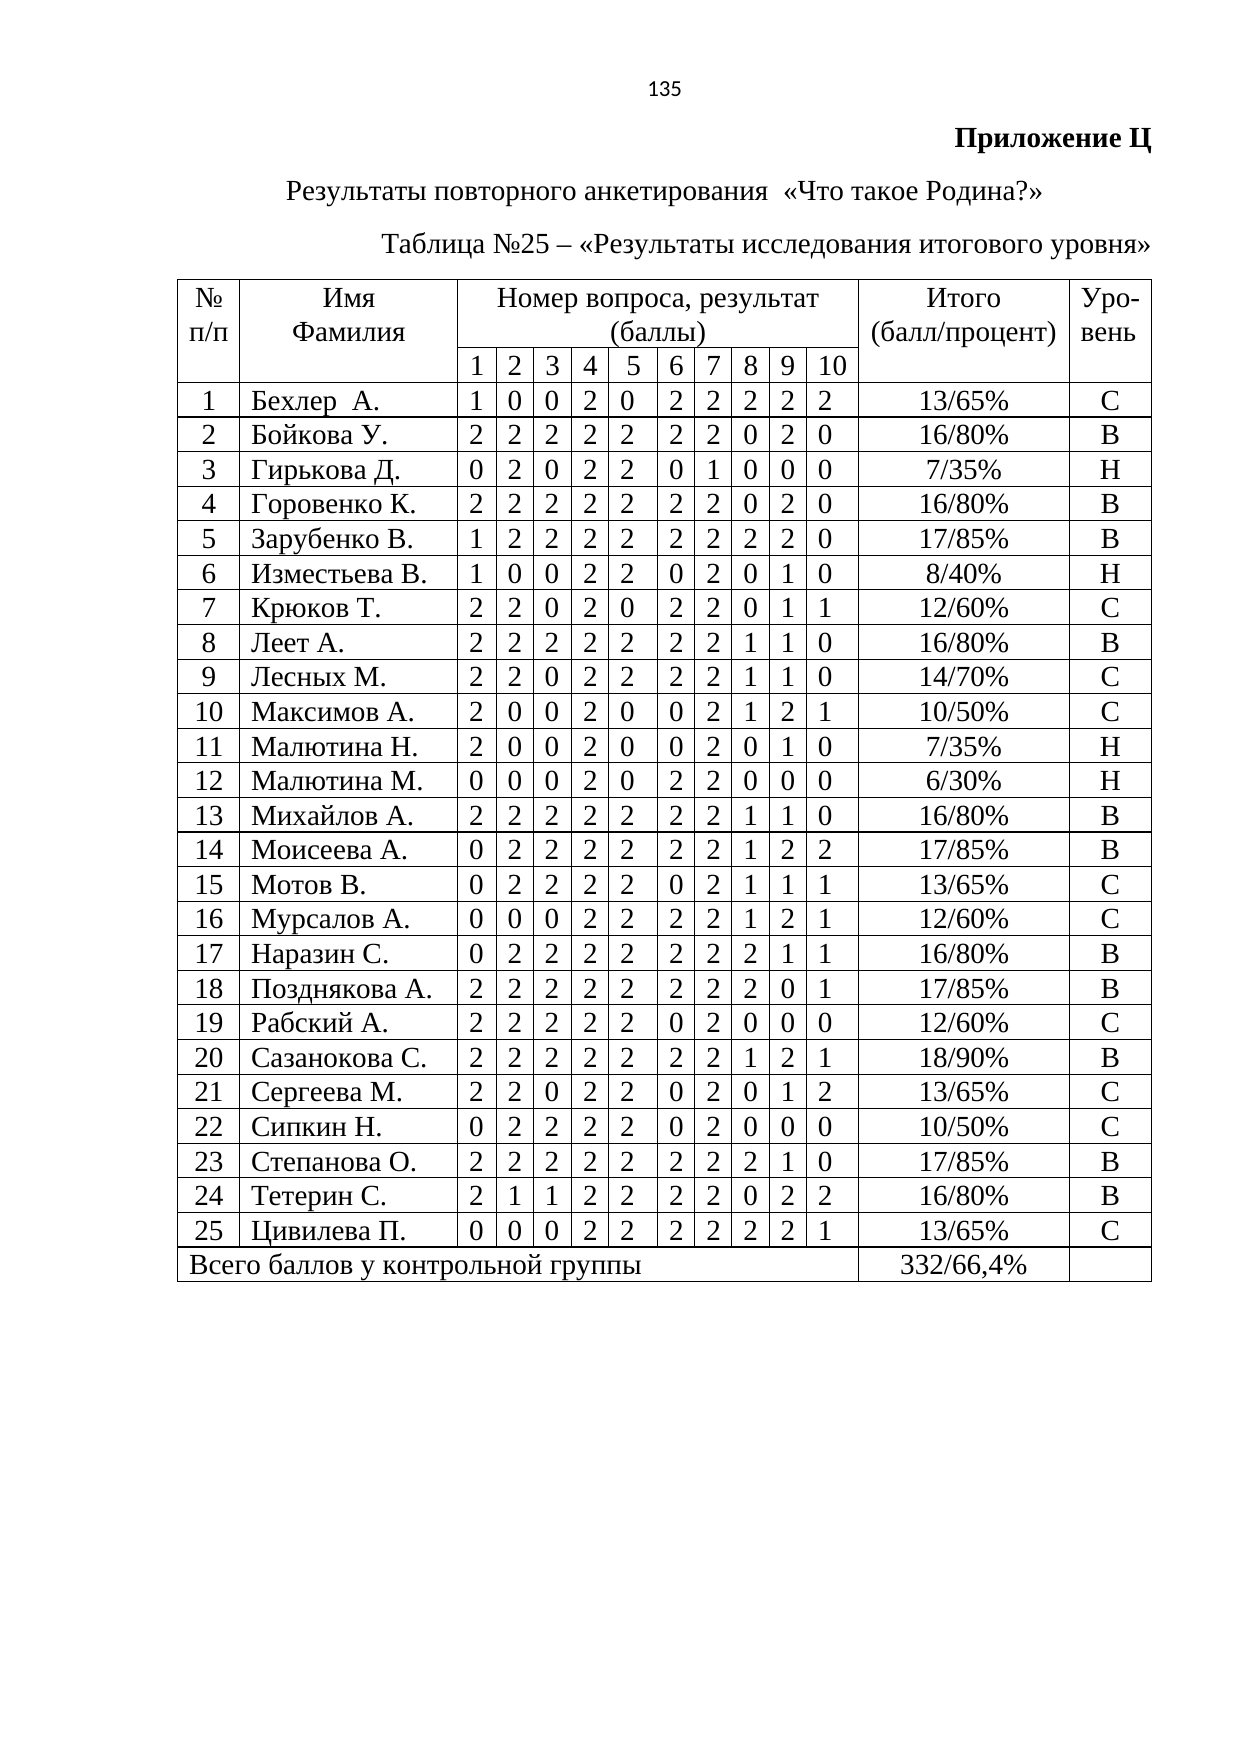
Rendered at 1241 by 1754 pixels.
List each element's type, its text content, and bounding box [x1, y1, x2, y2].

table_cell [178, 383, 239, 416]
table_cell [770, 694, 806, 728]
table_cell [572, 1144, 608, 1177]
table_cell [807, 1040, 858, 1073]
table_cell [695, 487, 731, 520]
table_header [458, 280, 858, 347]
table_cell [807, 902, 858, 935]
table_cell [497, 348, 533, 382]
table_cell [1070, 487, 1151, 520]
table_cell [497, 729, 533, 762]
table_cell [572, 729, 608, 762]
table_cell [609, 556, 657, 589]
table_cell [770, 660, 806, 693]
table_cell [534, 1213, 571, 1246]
text Приложение Ц [177, 121, 1152, 154]
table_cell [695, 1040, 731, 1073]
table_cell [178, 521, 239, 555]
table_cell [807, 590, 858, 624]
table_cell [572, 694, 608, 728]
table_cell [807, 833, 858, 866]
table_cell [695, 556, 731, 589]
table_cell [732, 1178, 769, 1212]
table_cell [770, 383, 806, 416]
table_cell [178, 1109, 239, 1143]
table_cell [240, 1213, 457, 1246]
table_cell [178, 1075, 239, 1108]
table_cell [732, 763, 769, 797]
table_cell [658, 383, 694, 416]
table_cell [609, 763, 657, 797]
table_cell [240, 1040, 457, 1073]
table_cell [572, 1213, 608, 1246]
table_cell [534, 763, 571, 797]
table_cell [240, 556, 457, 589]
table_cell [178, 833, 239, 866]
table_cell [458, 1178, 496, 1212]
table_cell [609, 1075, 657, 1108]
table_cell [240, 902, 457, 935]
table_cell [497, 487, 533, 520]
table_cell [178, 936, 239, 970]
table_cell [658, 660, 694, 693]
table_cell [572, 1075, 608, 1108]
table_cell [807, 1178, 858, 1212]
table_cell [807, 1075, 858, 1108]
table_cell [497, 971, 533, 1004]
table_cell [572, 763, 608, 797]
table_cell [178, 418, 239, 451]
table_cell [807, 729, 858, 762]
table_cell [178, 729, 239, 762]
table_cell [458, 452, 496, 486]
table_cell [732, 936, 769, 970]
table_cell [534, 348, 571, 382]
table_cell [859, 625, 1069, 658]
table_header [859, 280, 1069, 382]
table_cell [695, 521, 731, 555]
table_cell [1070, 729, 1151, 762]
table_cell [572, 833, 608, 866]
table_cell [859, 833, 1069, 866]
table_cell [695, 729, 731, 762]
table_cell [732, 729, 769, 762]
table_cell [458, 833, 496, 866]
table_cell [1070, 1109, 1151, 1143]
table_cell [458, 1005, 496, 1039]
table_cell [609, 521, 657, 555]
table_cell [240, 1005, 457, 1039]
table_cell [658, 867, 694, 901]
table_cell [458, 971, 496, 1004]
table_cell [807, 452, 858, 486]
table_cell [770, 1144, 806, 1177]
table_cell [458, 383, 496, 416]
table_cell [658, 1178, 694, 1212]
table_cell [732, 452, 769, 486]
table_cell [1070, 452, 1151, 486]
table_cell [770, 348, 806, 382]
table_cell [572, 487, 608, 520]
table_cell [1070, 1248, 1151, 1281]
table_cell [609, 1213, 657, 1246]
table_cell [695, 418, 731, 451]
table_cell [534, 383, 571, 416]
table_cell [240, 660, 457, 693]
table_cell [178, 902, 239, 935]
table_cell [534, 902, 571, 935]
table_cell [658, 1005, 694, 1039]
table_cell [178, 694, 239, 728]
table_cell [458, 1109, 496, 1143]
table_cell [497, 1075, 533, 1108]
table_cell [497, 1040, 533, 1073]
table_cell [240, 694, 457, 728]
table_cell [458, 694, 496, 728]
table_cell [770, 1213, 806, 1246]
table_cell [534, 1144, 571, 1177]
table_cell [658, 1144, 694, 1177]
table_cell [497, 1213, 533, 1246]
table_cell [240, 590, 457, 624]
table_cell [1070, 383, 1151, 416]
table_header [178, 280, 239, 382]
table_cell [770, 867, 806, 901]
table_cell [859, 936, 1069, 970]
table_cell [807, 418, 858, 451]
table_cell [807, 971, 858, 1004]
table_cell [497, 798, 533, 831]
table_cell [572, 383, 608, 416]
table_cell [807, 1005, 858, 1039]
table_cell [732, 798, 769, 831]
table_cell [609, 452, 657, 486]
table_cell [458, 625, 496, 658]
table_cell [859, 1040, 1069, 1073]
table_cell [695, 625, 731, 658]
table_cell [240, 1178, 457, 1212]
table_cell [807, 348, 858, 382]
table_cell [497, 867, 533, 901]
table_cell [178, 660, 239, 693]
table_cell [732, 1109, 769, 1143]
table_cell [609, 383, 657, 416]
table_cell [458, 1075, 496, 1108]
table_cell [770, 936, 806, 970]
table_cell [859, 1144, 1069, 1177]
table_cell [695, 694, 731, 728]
text Результаты повторного анкетирования «Что такое Родина?» [177, 173, 1152, 207]
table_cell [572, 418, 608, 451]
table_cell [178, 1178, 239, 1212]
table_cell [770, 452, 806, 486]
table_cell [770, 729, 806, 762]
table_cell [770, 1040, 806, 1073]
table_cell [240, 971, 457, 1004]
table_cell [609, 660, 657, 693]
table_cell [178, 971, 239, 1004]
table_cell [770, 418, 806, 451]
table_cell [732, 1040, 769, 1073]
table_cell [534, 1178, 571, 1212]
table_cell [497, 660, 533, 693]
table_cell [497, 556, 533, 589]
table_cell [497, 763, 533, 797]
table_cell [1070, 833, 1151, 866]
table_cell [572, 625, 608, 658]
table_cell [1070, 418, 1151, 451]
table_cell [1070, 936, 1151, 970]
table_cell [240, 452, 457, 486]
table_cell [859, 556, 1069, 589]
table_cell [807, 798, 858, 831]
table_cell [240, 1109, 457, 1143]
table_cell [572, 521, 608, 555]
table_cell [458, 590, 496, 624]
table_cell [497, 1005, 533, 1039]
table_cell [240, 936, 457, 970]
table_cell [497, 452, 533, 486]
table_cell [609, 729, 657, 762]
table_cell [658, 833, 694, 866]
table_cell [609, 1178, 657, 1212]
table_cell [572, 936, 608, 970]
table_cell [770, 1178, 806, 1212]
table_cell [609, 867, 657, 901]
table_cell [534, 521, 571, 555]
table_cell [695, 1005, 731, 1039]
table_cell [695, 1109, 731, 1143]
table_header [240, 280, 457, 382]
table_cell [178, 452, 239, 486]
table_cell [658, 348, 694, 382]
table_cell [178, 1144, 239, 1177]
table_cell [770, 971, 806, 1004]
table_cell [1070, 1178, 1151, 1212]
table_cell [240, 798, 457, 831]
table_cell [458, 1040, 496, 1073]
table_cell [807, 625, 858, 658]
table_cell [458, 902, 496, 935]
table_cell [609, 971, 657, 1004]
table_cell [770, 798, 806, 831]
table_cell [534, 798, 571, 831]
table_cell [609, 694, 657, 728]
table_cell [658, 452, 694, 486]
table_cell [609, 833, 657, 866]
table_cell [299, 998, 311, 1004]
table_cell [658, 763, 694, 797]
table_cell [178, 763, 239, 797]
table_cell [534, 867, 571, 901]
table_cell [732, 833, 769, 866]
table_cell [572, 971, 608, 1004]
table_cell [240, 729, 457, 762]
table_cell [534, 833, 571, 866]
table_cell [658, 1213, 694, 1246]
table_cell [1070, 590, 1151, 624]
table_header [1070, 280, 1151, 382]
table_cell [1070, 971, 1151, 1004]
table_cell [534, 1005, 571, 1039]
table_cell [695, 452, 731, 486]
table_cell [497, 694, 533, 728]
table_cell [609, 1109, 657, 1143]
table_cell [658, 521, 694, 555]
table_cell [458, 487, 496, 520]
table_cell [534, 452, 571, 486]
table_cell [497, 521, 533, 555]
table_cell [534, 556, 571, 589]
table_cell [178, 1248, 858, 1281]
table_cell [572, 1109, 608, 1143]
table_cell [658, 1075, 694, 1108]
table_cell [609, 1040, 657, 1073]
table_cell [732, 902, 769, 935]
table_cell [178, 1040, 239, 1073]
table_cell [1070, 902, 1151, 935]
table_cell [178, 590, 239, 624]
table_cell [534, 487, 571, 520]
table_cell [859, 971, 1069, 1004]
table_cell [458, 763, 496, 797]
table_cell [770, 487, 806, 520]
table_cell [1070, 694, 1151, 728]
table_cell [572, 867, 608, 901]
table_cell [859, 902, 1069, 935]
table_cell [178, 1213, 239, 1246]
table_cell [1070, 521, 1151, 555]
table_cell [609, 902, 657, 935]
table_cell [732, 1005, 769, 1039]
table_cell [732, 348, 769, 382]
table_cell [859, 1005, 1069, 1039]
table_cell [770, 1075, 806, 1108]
text Таблица №25 – «Результаты исследования итогового уровня» [177, 226, 1152, 260]
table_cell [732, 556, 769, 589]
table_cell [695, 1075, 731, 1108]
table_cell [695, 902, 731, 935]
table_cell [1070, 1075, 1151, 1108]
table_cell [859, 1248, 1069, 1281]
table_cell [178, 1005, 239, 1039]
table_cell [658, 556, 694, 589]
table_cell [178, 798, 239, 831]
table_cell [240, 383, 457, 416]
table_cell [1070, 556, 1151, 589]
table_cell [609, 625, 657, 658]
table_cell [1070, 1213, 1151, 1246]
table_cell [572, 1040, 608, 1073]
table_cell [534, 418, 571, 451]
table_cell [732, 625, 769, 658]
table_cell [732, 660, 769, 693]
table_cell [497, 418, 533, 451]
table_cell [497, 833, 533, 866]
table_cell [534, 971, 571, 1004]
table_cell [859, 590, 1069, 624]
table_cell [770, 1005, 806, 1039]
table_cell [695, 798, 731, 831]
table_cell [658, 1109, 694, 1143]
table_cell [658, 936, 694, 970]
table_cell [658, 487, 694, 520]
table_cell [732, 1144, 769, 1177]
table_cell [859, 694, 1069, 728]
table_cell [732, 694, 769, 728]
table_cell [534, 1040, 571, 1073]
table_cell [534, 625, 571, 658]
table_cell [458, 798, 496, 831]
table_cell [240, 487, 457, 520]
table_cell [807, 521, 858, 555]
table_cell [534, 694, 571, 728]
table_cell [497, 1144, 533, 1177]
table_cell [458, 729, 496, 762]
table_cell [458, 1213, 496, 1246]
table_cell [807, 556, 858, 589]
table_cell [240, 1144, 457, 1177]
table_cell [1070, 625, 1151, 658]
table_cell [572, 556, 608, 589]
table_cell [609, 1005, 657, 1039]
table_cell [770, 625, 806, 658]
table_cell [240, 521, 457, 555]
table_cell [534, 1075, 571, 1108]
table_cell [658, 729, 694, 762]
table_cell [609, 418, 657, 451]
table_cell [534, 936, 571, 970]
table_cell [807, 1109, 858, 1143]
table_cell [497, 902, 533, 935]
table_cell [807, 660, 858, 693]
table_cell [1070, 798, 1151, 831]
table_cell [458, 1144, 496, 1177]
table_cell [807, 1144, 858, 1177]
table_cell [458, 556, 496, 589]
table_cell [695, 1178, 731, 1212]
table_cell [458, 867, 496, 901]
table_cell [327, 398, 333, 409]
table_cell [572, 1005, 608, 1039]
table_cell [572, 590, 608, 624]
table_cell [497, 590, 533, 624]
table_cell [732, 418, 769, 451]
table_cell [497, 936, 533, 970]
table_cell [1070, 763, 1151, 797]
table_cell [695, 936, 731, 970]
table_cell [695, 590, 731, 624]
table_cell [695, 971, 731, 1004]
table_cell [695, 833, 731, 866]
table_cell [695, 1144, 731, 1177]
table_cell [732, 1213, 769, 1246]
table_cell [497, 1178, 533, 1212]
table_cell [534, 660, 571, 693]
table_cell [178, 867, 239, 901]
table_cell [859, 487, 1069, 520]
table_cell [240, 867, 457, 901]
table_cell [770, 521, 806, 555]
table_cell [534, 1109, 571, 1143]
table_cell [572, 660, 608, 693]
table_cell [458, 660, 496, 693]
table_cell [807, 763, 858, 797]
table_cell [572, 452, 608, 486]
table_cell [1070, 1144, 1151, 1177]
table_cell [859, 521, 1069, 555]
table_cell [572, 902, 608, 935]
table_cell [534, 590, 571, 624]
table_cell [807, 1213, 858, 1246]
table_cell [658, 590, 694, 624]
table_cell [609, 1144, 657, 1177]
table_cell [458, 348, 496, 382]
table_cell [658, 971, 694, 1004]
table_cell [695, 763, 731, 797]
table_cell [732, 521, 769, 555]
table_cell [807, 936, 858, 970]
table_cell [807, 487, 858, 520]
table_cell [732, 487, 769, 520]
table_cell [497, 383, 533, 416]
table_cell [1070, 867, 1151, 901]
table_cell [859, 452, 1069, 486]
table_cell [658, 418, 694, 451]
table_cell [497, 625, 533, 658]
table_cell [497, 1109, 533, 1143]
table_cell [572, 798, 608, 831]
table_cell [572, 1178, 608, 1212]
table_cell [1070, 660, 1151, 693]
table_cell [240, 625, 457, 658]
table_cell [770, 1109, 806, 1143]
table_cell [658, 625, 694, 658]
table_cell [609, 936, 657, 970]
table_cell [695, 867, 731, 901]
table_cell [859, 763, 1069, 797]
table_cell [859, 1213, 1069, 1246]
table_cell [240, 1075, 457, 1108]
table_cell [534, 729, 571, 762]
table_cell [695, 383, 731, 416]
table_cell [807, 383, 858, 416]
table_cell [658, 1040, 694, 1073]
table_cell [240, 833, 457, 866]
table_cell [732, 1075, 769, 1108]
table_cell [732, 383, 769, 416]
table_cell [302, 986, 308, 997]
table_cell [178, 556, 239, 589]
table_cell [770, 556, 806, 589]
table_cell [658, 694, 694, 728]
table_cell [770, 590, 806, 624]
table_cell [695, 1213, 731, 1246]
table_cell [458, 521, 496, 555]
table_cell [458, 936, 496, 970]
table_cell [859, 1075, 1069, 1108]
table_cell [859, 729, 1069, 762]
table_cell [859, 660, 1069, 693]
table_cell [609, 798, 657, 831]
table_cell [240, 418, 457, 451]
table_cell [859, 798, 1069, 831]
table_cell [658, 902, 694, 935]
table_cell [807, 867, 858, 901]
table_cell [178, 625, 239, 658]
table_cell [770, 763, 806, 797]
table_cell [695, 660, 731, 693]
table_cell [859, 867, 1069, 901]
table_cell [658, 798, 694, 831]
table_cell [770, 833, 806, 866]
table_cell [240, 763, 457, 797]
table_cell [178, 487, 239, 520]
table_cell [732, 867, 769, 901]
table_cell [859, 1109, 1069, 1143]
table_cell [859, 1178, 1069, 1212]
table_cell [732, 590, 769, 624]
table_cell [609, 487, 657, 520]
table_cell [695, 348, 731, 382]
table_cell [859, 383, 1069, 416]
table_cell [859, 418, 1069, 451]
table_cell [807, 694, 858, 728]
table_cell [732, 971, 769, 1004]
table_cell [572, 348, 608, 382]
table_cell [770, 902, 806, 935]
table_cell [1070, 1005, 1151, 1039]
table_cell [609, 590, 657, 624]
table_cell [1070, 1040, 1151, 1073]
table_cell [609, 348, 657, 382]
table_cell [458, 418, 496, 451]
